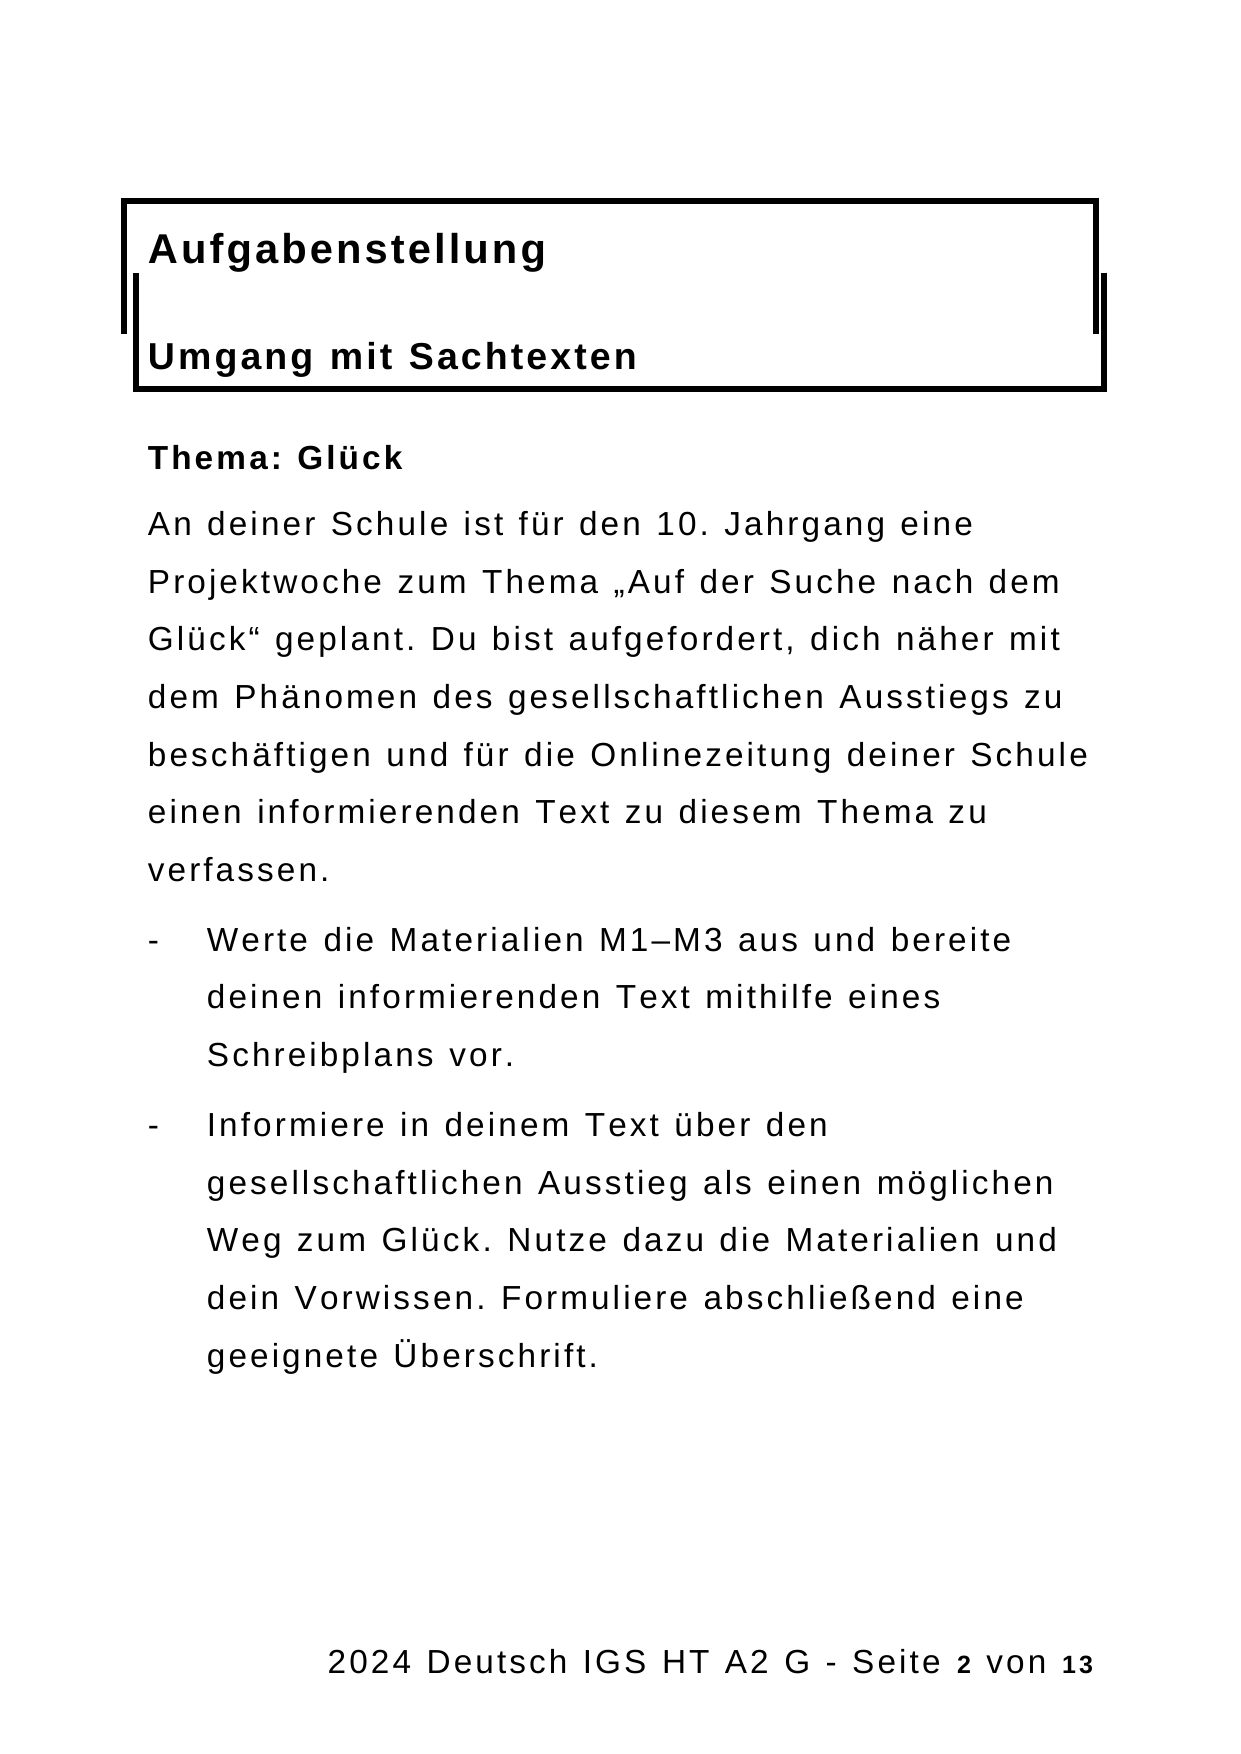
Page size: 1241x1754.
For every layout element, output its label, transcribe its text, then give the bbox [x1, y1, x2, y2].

subtitle Thema: Glück [148, 438, 1093, 477]
list - Werte die Materialien M1–M3 aus und bereite deinen informierenden Text mithilfe eines Schreibplans vor. [148, 920, 1093, 1074]
list - Informiere in deinem Text über den gesellschaftlichen Ausstieg als einen möglichen Weg zum Glück. Nutze dazu die Materialien und dein Vorwissen. Formuliere abschließend eine geeignete Überschrift. [148, 1105, 1093, 1374]
subtitle Aufgabenstellung [127, 204, 1093, 273]
text An deiner Schule ist für den 10. Jahrgang eine Projektwoche zum Thema „Auf der Suche nach dem Glück“ geplant. Du bist aufgefordert, dich näher mit dem Phänomen des gesellschaftlichen Ausstiegs zu beschäftigen und für die Onlinezeitung deiner Schule einen informierenden Text zu diesem Thema zu verfassen. [148, 504, 1093, 888]
subtitle Umgang mit Sachtexten [139, 326, 1101, 386]
